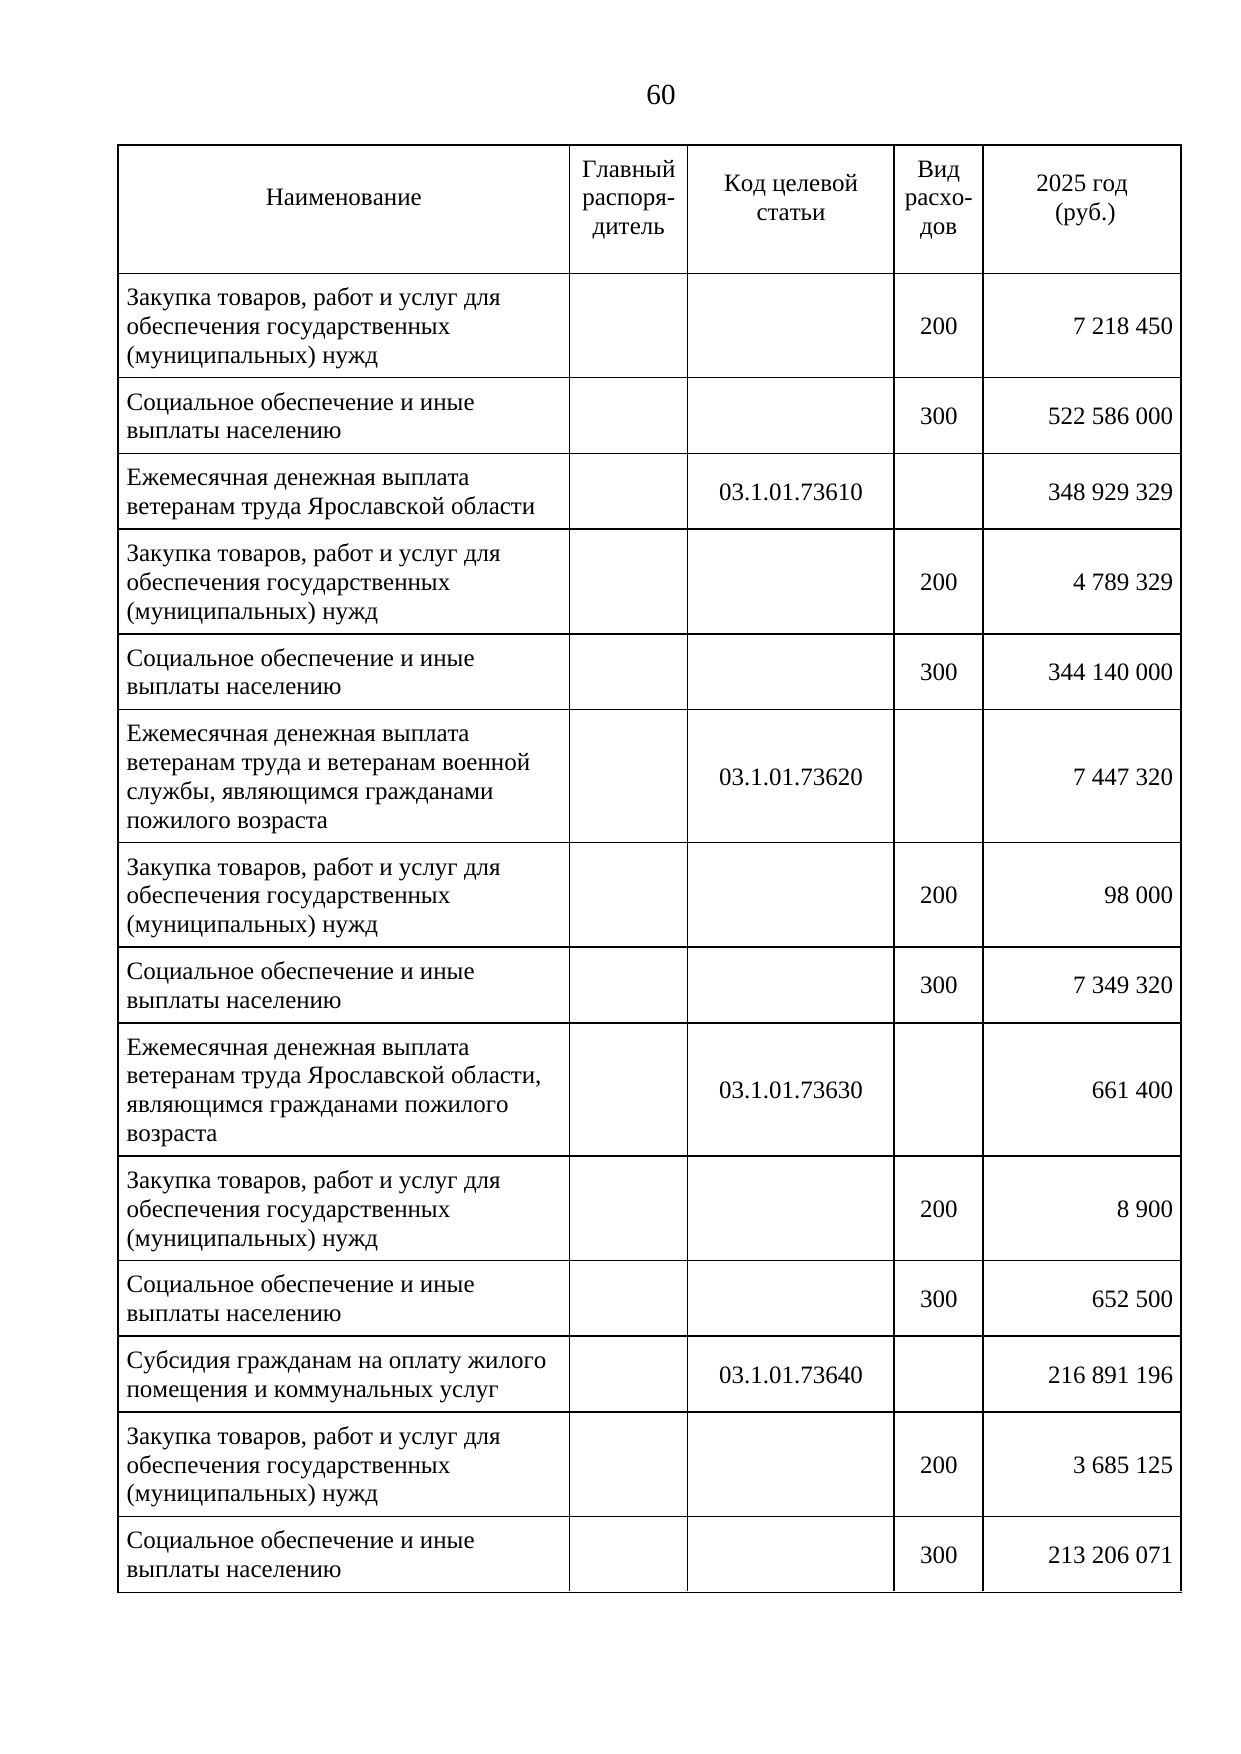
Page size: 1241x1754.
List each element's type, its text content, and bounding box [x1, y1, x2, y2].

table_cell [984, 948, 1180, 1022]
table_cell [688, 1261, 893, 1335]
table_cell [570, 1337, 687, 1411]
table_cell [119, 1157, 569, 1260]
table_header Наименование [119, 146, 569, 272]
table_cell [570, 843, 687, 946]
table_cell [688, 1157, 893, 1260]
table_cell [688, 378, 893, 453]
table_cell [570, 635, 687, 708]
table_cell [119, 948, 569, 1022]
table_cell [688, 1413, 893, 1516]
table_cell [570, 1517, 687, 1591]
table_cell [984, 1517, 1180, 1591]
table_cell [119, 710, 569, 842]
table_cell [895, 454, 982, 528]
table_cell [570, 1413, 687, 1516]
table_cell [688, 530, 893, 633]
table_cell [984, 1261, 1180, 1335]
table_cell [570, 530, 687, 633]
table_header Код целевой статьи [688, 146, 893, 272]
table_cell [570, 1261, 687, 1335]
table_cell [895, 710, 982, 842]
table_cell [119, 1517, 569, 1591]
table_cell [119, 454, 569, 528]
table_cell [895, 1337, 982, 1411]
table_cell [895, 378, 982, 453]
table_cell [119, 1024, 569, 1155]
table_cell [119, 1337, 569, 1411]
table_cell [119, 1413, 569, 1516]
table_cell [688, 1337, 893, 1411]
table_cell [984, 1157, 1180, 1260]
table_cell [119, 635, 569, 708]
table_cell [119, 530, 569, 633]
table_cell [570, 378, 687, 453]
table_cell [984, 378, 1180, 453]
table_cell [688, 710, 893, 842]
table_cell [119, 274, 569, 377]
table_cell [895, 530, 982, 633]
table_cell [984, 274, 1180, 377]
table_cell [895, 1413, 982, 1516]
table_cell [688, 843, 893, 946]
table_header 2025 год (руб.) [984, 146, 1180, 272]
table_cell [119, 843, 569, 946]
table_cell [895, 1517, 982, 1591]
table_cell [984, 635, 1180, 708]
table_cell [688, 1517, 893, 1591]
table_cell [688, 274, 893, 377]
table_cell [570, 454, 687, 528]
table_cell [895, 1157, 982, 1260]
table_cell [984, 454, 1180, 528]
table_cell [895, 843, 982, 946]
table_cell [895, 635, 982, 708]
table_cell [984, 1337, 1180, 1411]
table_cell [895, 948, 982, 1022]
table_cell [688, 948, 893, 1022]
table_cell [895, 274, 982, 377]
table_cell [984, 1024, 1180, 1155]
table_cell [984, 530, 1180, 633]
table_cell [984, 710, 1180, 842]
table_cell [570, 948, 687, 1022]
table_header Вид расхо- дов [895, 146, 982, 272]
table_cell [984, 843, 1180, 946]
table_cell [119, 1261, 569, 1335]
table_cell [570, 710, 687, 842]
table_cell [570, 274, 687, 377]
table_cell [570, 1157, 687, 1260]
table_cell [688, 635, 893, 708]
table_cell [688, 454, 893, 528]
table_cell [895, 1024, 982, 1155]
table_header Главный распоря-дитель [570, 146, 687, 272]
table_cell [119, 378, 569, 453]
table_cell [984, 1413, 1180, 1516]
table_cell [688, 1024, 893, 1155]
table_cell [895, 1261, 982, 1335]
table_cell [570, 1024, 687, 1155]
